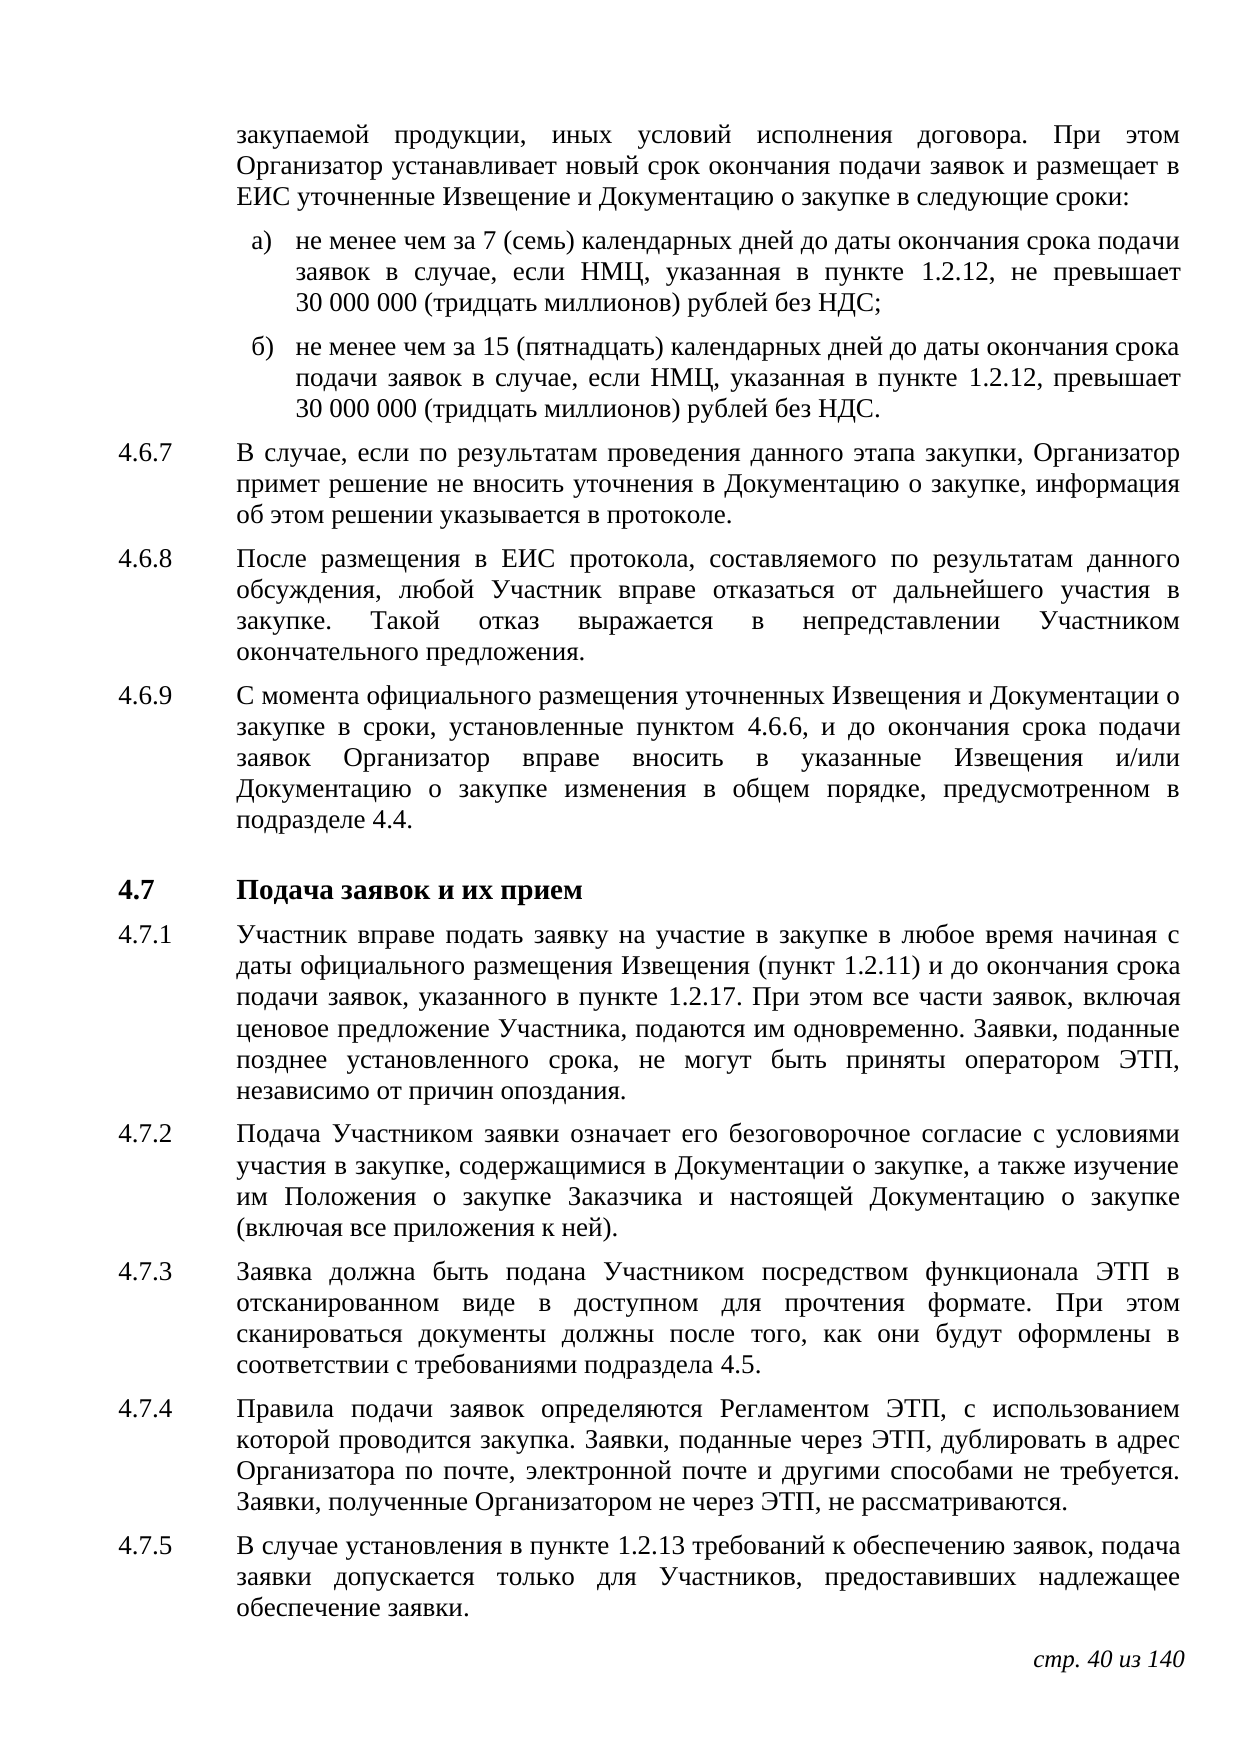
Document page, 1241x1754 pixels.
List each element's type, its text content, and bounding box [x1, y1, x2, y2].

text Заявка должна быть подана Участником посредством функционала ЭТП в отсканированном виде в доступном для прочтения формате. При этом сканироваться документы должны после того, как они будут оформлены в соответствии с требованиями подраздела 4.5. [118, 1255, 1181, 1379]
text Правила подачи заявок определяются Регламентом ЭТП, с использованием которой проводится закупка. Заявки, поданные через ЭТП, дублировать в адрес Организатора по почте, электронной почте и другими способами не требуется. Заявки, полученные Организатором не через ЭТП, не рассматриваются. [118, 1392, 1181, 1516]
text В случае, если по результатам проведения данного этапа закупки, Организатор примет решение не вносить уточнения в Документацию о закупке, информация об этом решении указывается в протоколе. [118, 436, 1181, 529]
text Подача Участником заявки означает его безоговорочное согласие с условиями участия в закупке, содержащимися в Документации о закупке, а также изучение им Положения о закупке Заказчика и настоящей Документацию о закупке (включая все приложения к ней). [118, 1118, 1181, 1242]
text В случае установления в пункте 1.2.13 требований к обеспечению заявок, подача заявки допускается только для Участников, предоставивших надлежащее обеспечение заявки. [118, 1529, 1181, 1622]
text После размещения в ЕИС протокола, составляемого по результатам данного обсуждения, любой Участник вправе отказаться от дальнейшего участия в закупке. Такой отказ выражается в непредставлении Участником окончательного предложения. [118, 542, 1181, 666]
text Участник вправе подать заявку на участие в закупке в любое время начиная с даты официального размещения Извещения (пункт 1.2.11) и до окончания срока подачи заявок, указанного в пункте 1.2.17. При этом все части заявок, включая ценовое предложение Участника, подаются им одновременно. Заявки, поданные позднее установленного срока, не могут быть приняты оператором ЭТП, независимо от причин опоздания. [118, 918, 1181, 1105]
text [118, 118, 1181, 212]
text не менее чем за 15 (пятнадцать) календарных дней до даты окончания срока подачи заявок в случае, если НМЦ, указанная в пункте 1.2.12, превышает 30 000 000 (тридцать миллионов) рублей без НДС. [251, 330, 1181, 423]
text С момента официального размещения уточненных Извещения и Документации о закупке в сроки, установленные пунктом 4.6.6, и до окончания срока подачи заявок Организатор вправе вносить в указанные Извещения и/или Документацию о закупке изменения в общем порядке, предусмотренном в подразделе 4.4. [118, 679, 1181, 835]
subtitle Подача заявок и их прием [118, 872, 1181, 906]
text не менее чем за 7 (семь) календарных дней до даты окончания срока подачи заявок в случае, если НМЦ, указанная в пункте 1.2.12, не превышает 30 000 000 (тридцать миллионов) рублей без НДС; [251, 224, 1181, 317]
